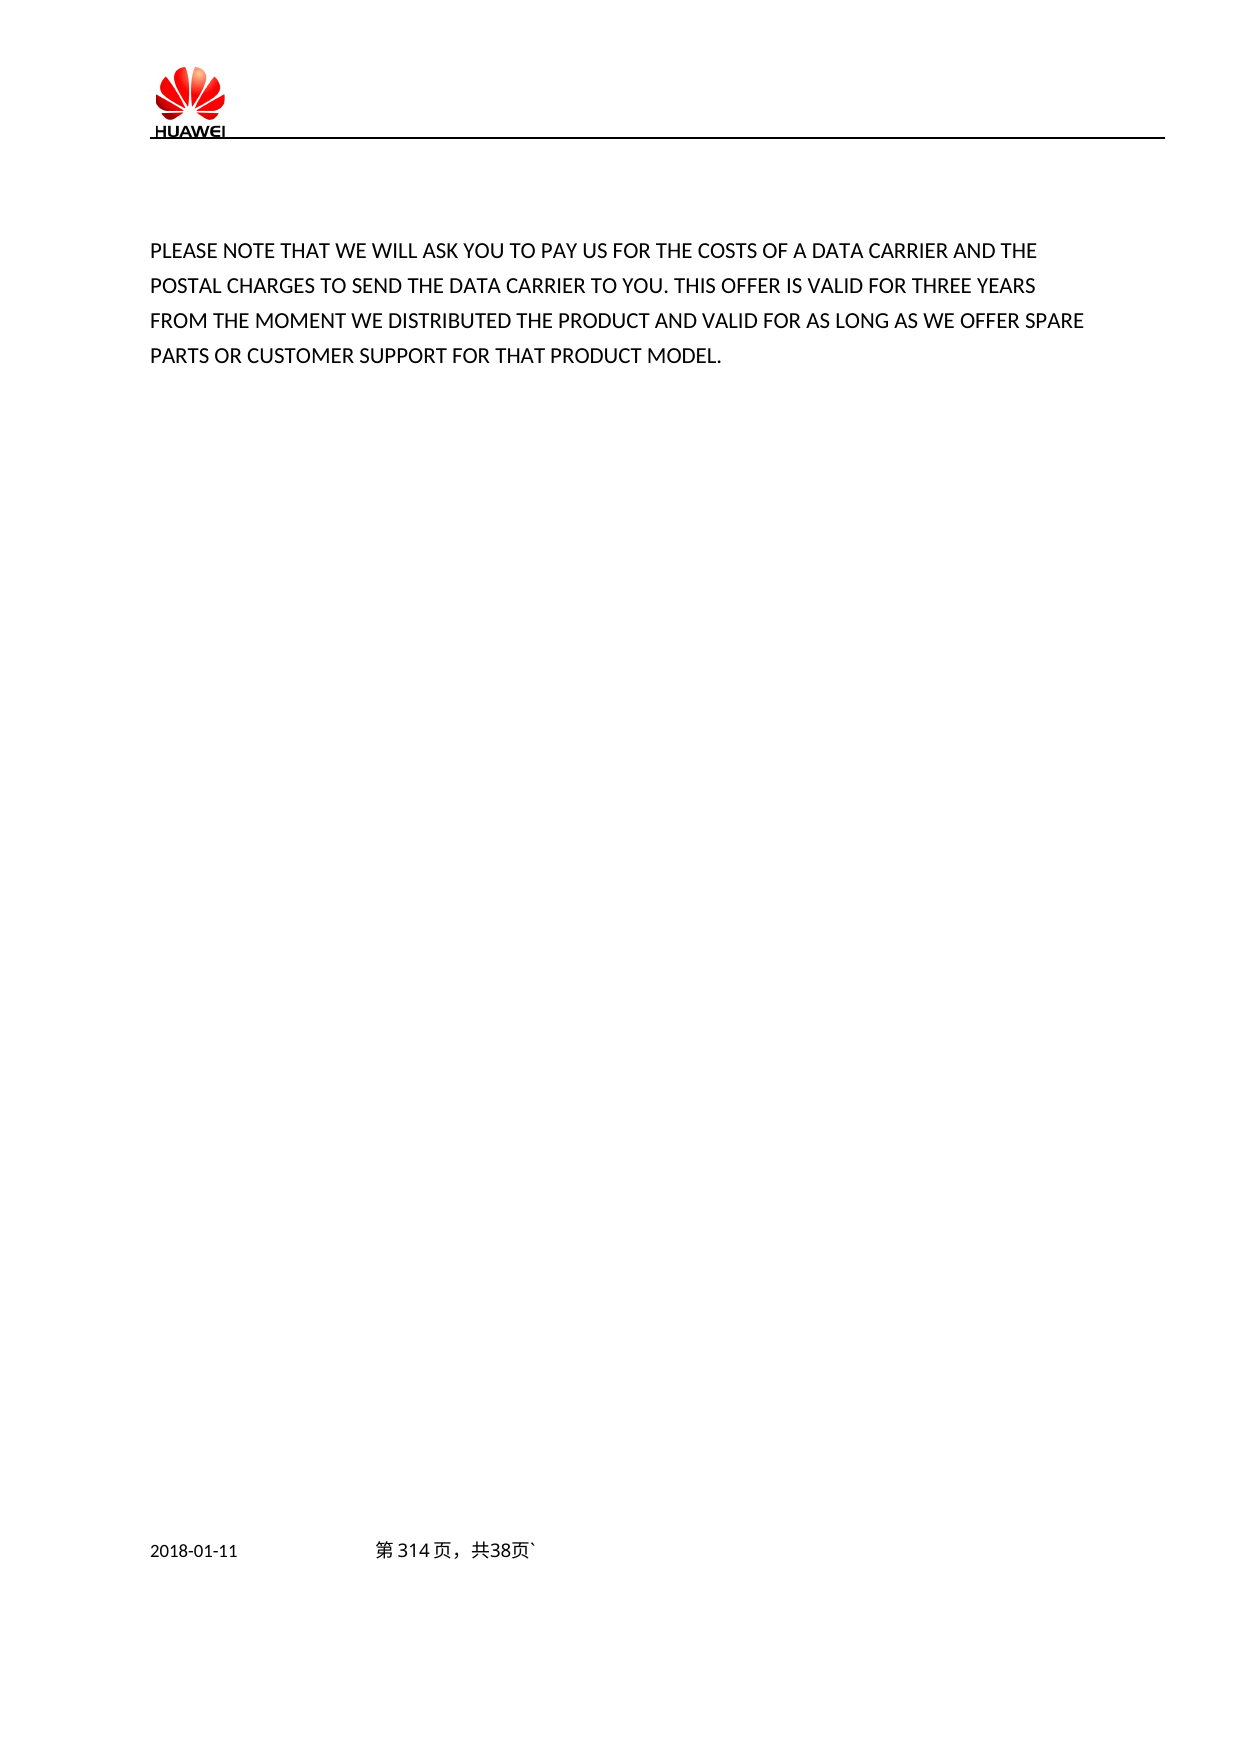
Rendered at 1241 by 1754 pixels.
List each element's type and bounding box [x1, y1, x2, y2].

picture [156, 67, 225, 137]
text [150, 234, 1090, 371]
